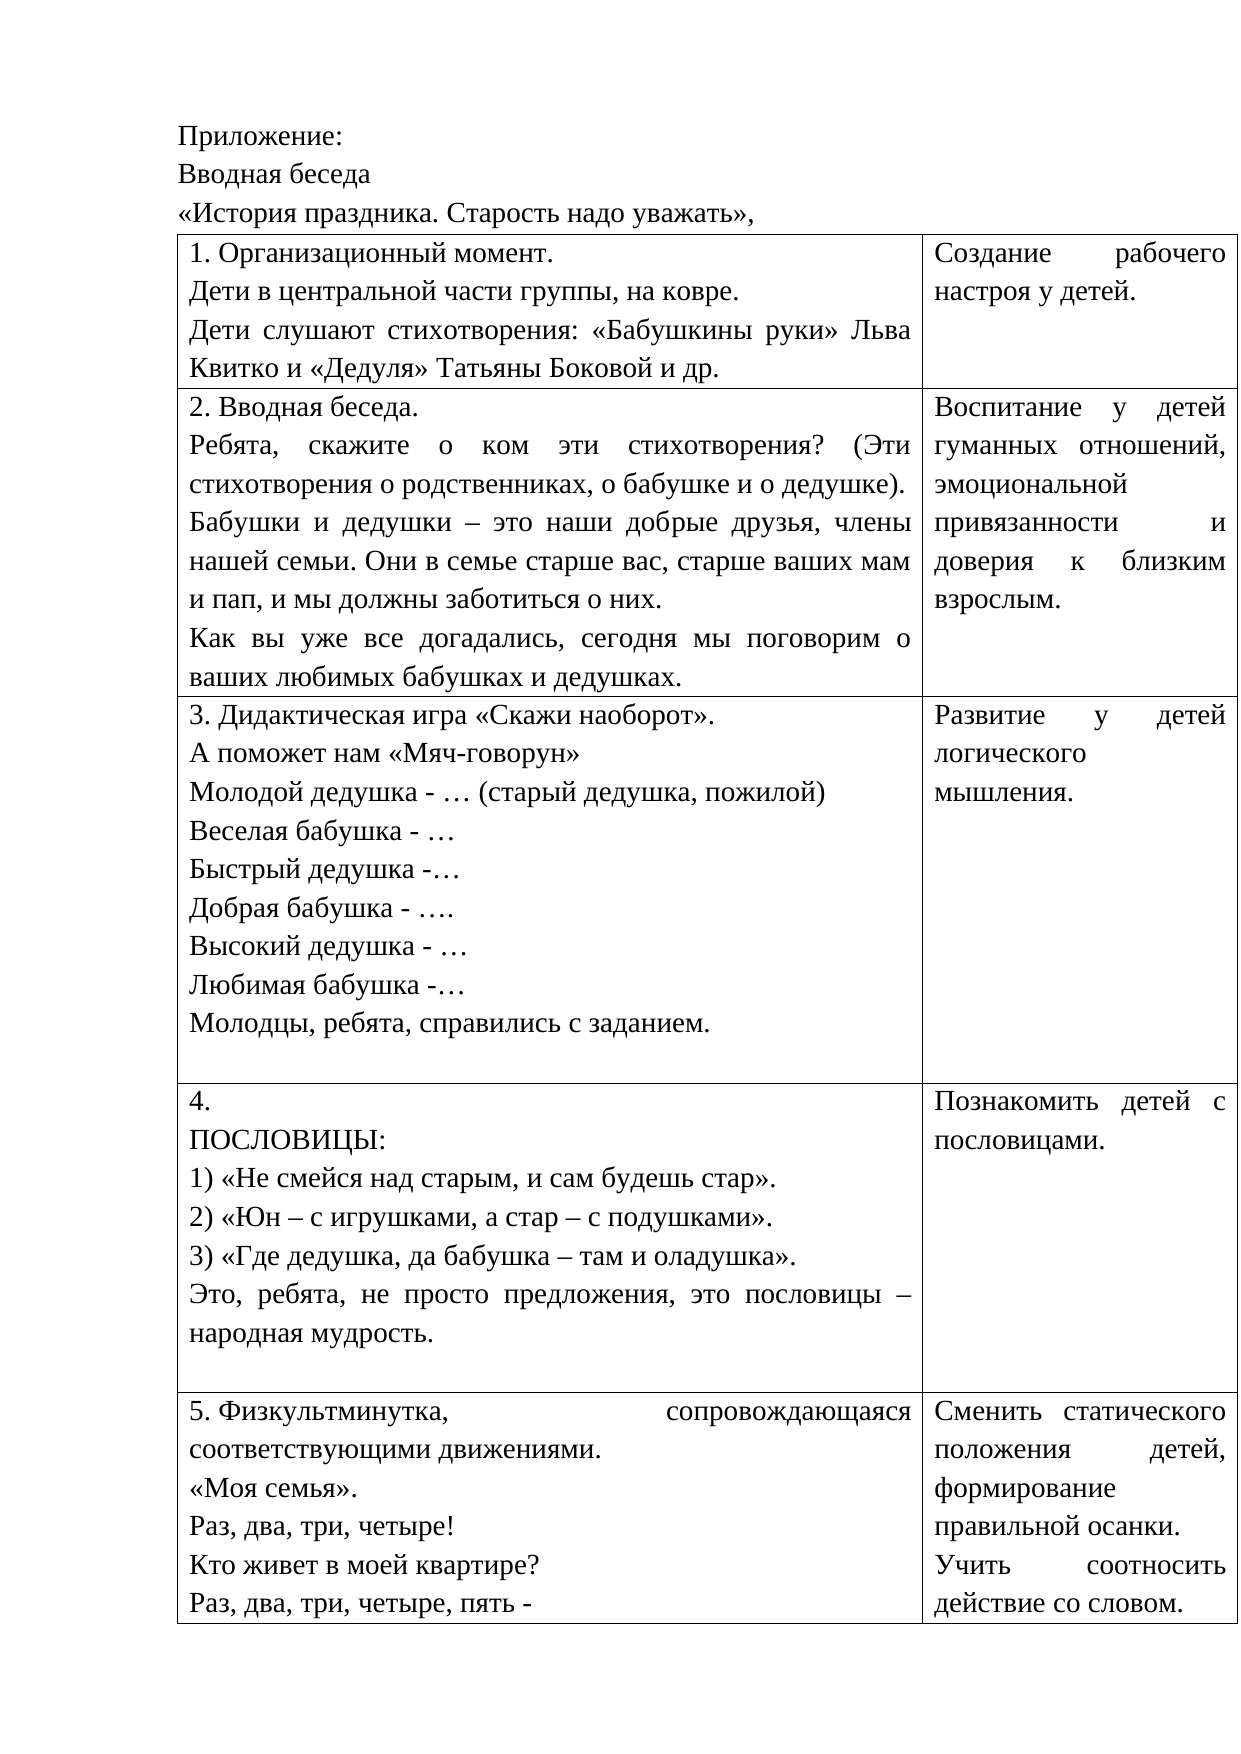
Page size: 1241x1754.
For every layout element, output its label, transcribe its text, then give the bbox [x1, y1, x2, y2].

table_header Создание рабочего настроя у детей. [923, 235, 1237, 388]
text Приложение: [177, 118, 1152, 152]
table_cell Познакомить детей с пословицами. [923, 1084, 1237, 1392]
table_cell 3. Дидактическая игра «Скажи наоборот». А поможет нам «Мяч-говорун» Молодой дедушка - … (старый дедушка, пожилой) Веселая бабушка - … Быстрый дедушка -… Добрая бабушка - …. Высокий дедушка - … Любимая бабушка -… Молодцы, ребята, справились с заданием. [178, 697, 922, 1082]
text «История праздника. Старость надо уважать», [177, 195, 1152, 229]
table_cell Развитие у детей логического мышления. [923, 697, 1237, 1082]
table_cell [178, 1393, 922, 1623]
table_cell 4. ПОСЛОВИЦЫ: 1) «Не смейся над старым, и сам будешь стар». 2) «Юн – с игрушками, а стар – с подушками». 3) «Где дедушка, да бабушка – там и оладушка». Это, ребята, не просто предложения, это пословицы – народная мудрость. [178, 1084, 922, 1392]
text Вводная беседа [177, 157, 1152, 190]
table_cell 2. Вводная беседа. Ребята, скажите о ком эти стихотворения? (Эти стихотворения о родственниках, о бабушке и о дедушке). Бабушки и дедушки – это наши добрые друзья, члены нашей семьи. Они в семье старше вас, старше ваших мам и пап, и мы должны заботиться о них. Как вы уже все догадались, сегодня мы поговорим о ваших любимых бабушках и дедушках. [178, 389, 922, 696]
table_header 1. Организационный момент. Дети в центральной части группы, на ковре. Дети слушают стихотворения: «Бабушкины руки» Льва Квитко и «Дедуля» Татьяны Боковой и др. [178, 235, 922, 388]
table_cell Воспитание у детей гуманных отношений, эмоциональной привязанности и доверия к близким взрослым. [923, 389, 1237, 696]
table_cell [923, 1393, 1237, 1623]
